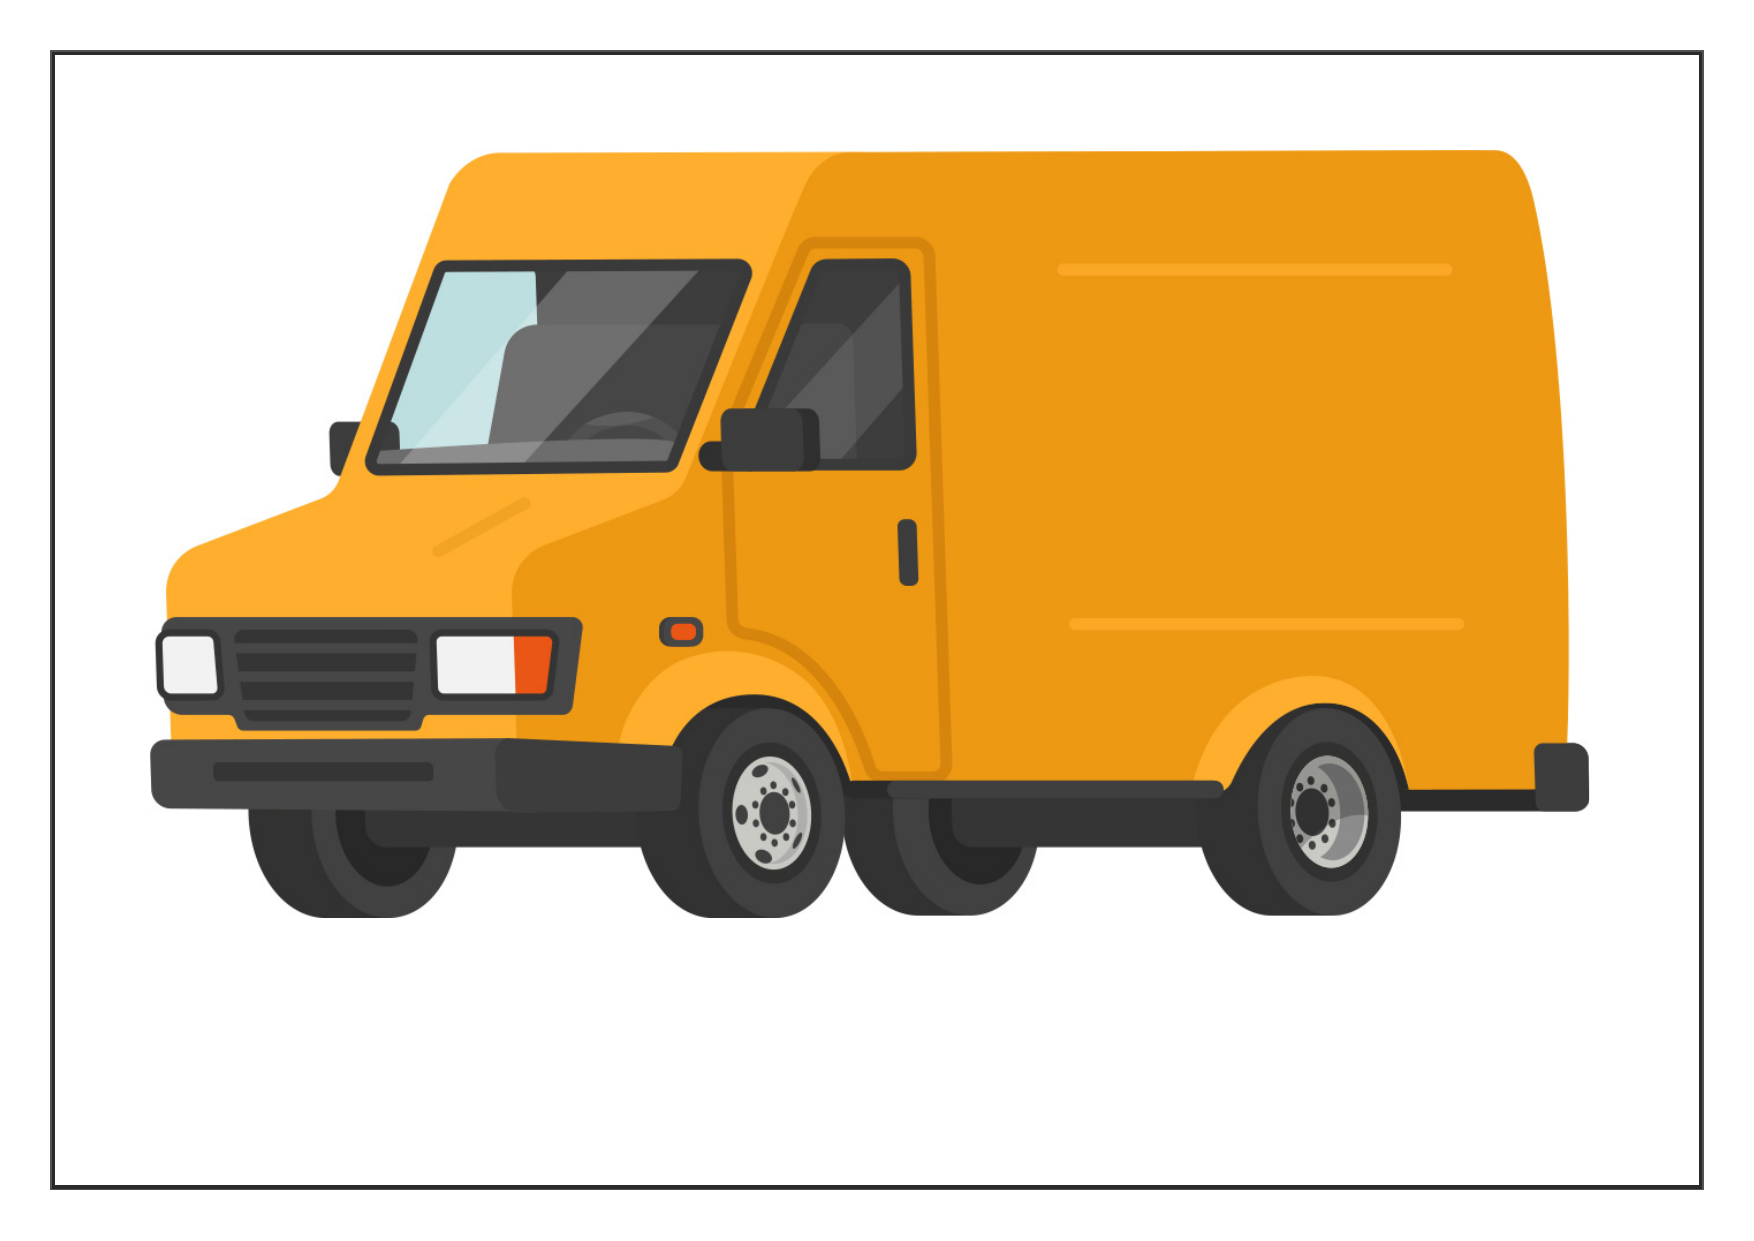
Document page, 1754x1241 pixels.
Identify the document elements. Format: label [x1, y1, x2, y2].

picture [150, 150, 1590, 918]
